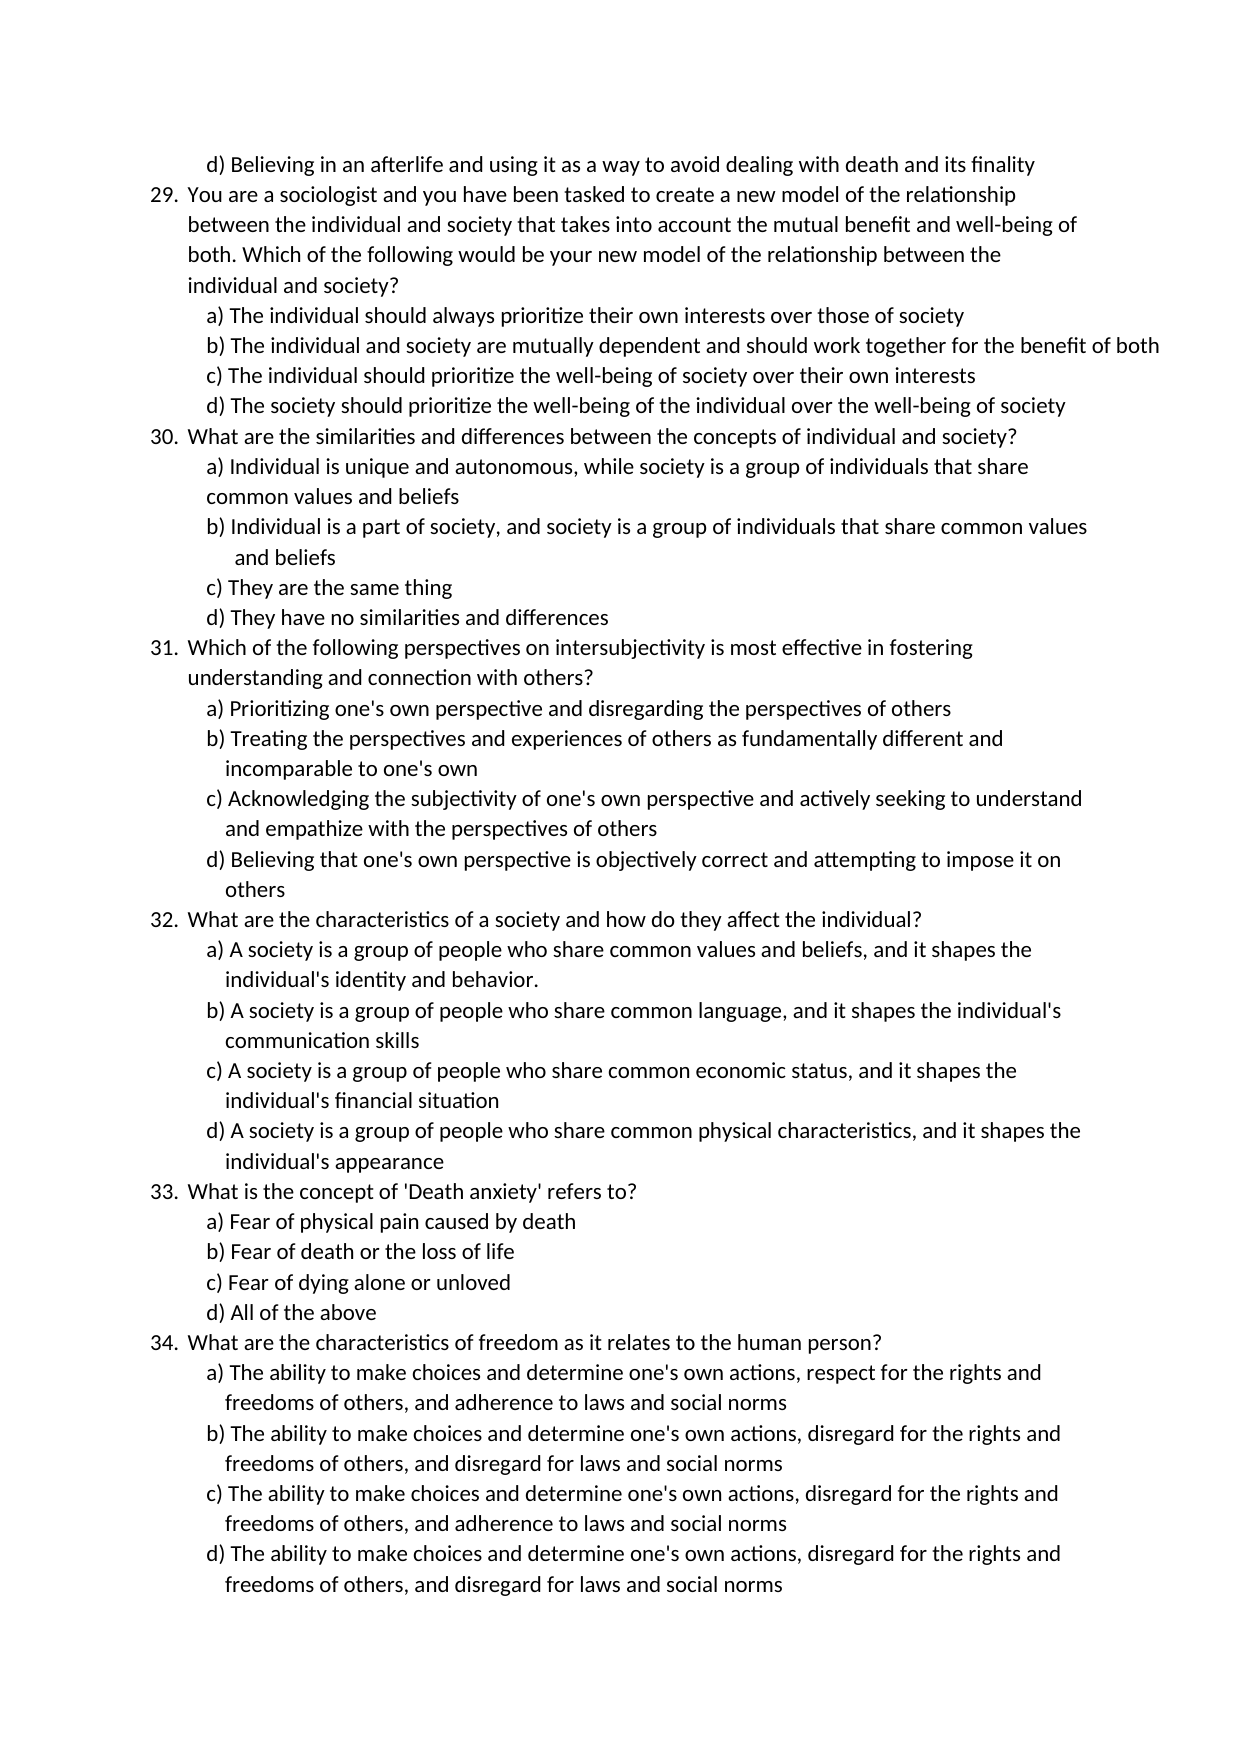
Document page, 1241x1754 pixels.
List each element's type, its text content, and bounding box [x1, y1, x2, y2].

list b) The individual and society are mutually dependent and should work together for the benefit of both [206, 331, 1162, 359]
list c) They are the same thing [206, 573, 1090, 601]
list d) Believing in an afterlife and using it as a way to avoid dealing with death and its finality [206, 150, 1090, 178]
list What is the concept of 'Death anxiety' refers to? [150, 1177, 1090, 1205]
list d) They have no similarities and differences [206, 603, 1090, 631]
list a) The ability to make choices and determine one's own actions, respect for the rights and freedoms of others, and adherence to laws and social norms [206, 1358, 1090, 1417]
list a) A society is a group of people who share common values and beliefs, and it shapes the individual's identity and behavior. [206, 935, 1090, 994]
list a) Individual is unique and autonomous, while society is a group of individuals that share common values and beliefs [206, 452, 1090, 510]
list c) Acknowledging the subjectivity of one's own perspective and actively seeking to understand and empathize with the perspectives of others [206, 784, 1090, 843]
list a) The individual should always prioritize their own interests over those of society [206, 301, 1090, 329]
list d) The society should prioritize the well-being of the individual over the well-being of society [206, 392, 1090, 420]
list What are the characteristics of a society and how do they affect the individual? [150, 905, 1090, 933]
list You are a sociologist and you have been tasked to create a new model of the relationship between the individual and society that takes into account the mutual benefit and well-being of both. Which of the following would be your new model of the relationship between the individual and society? [150, 180, 1090, 299]
list b) Fear of death or the loss of life [206, 1237, 1090, 1266]
list c) Fear of dying alone or unloved [206, 1268, 1090, 1296]
list a) Prioritizing one's own perspective and disregarding the perspectives of others [206, 694, 1090, 722]
list c) The ability to make choices and determine one's own actions, disregard for the rights and freedoms of others, and adherence to laws and social norms [206, 1479, 1090, 1537]
list b) Treating the perspectives and experiences of others as fundamentally different and incomparable to one's own [206, 724, 1090, 782]
list a) Fear of physical pain caused by death [206, 1207, 1090, 1235]
list d) A society is a group of people who share common physical characteristics, and it shapes the individual's appearance [206, 1117, 1090, 1175]
list What are the characteristics of freedom as it relates to the human person? [150, 1328, 1090, 1356]
list Which of the following perspectives on intersubjectivity is most effective in fostering understanding and connection with others? [150, 633, 1090, 692]
list c) The individual should prioritize the well-being of society over their own interests [206, 361, 1090, 389]
list What are the similarities and differences between the concepts of individual and society? [150, 422, 1090, 450]
list d) The ability to make choices and determine one's own actions, disregard for the rights and freedoms of others, and disregard for laws and social norms [206, 1539, 1090, 1598]
list b) The ability to make choices and determine one's own actions, disregard for the rights and freedoms of others, and disregard for laws and social norms [206, 1419, 1090, 1477]
list c) A society is a group of people who share common economic status, and it shapes the individual's financial situation [206, 1056, 1090, 1114]
list d) Believing that one's own perspective is objectively correct and attempting to impose it on others [206, 845, 1090, 903]
list b) A society is a group of people who share common language, and it shapes the individual's communication skills [206, 996, 1090, 1054]
list d) All of the above [206, 1298, 1090, 1326]
list b) Individual is a part of society, and society is a group of individuals that share common values and beliefs [206, 512, 1090, 571]
